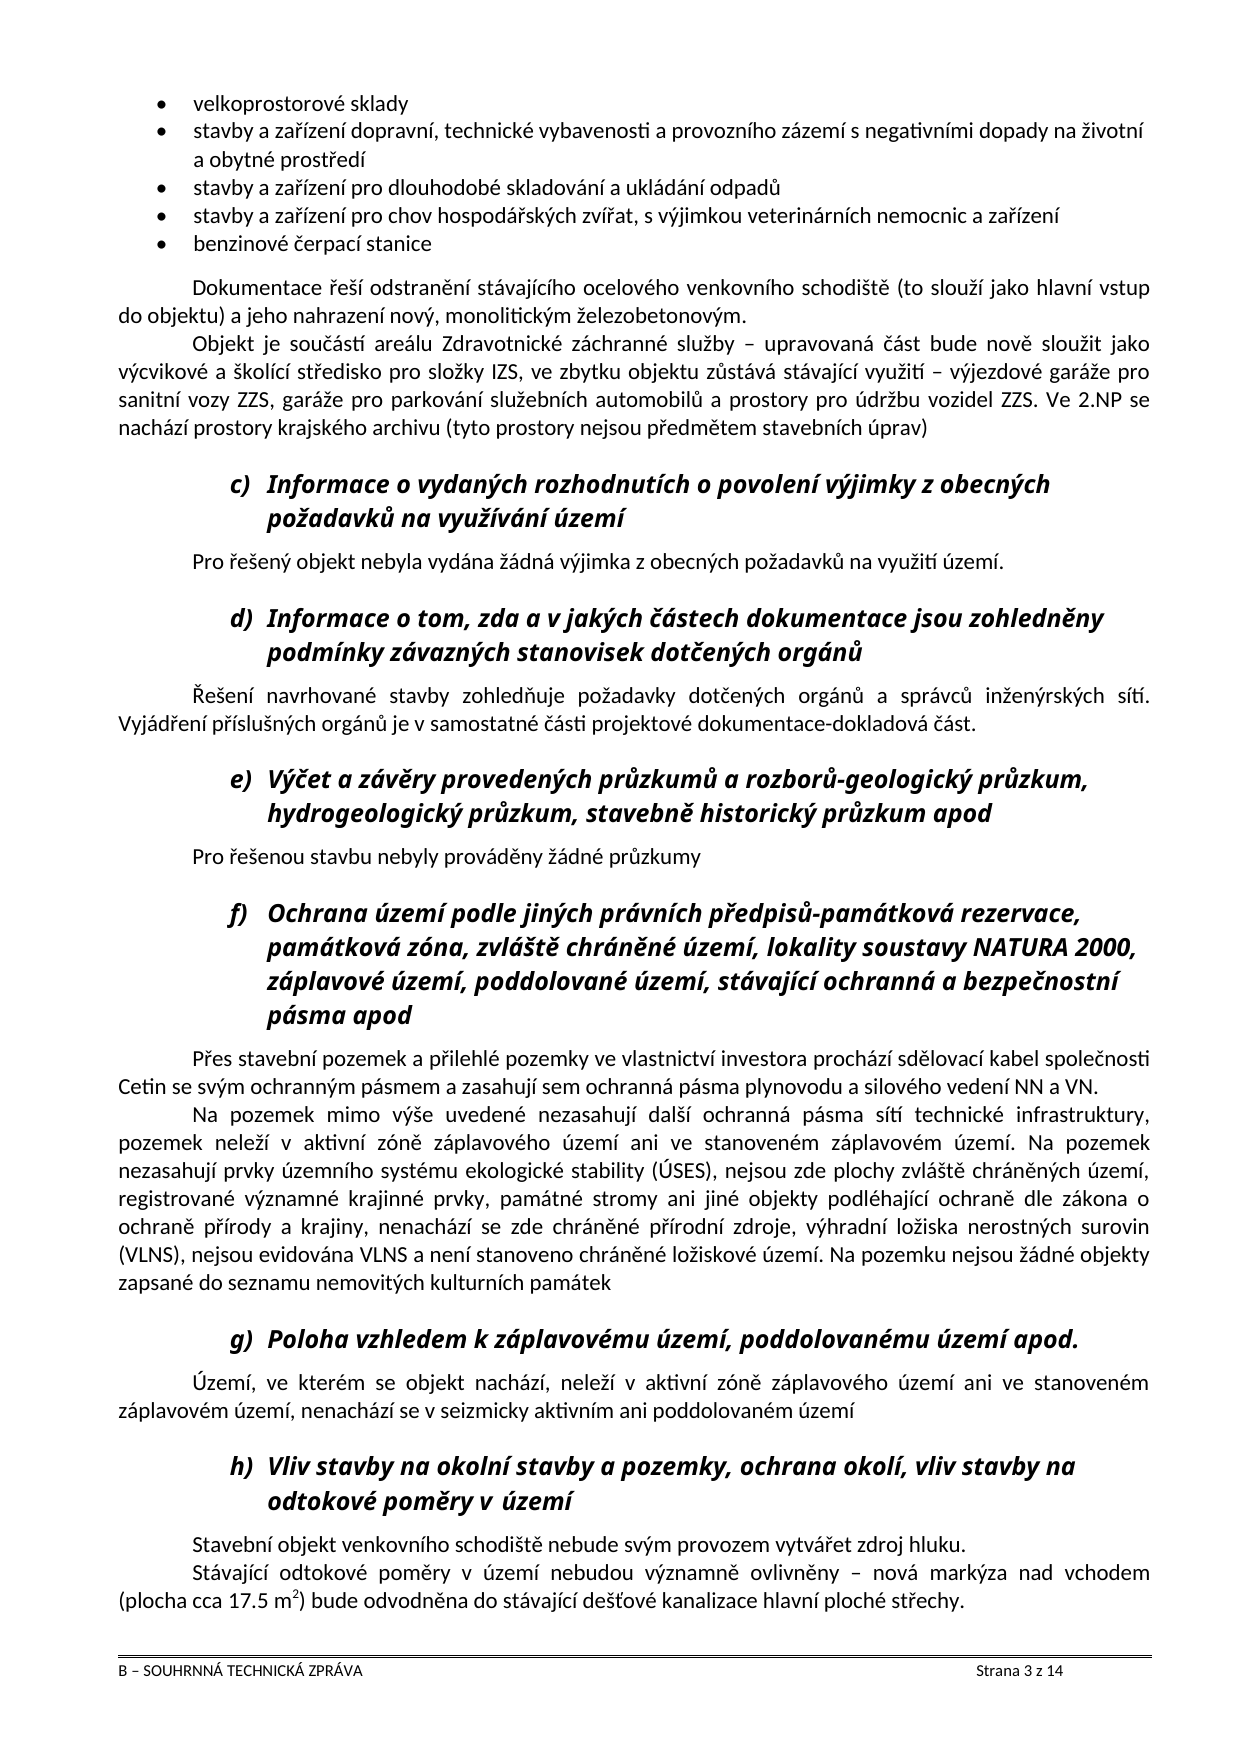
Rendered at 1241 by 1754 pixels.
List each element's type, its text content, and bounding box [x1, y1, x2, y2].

subtitle Ochrana území podle jiných právních předpisů-památková rezervace, památková zóna, zvláště chráněné území, lokality soustavy NATURA 2000, záplavové území, poddolované území, stávající ochranná a bezpečnostní pásma apod [229, 896, 1152, 1032]
subtitle Poloha vzhledem k záplavovému území, poddolovanému území apod. [229, 1321, 1152, 1356]
text Na pozemek mimo výše uvedené nezasahují další ochranná pásma sítí technické infrastruktury, pozemek neleží v aktivní zóně záplavového území ani ve stanoveném záplavovém území. Na pozemek nezasahují prvky územního systému ekologické stability (ÚSES), nejsou zde plochy zvláště chráněných území, registrované významné krajinné prvky, památné stromy ani jiné objekty podléhající ochraně dle zákona o ochraně přírody a krajiny, nenachází se zde chráněné přírodní zdroje, výhradní ložiska nerostných surovin (VLNS), nejsou evidována VLNS a není stanoveno chráněné ložiskové území. Na pozemku nejsou žádné objekty zapsané do seznamu nemovitých kulturních památek [118, 1100, 1152, 1296]
list velkoprostorové sklady [156, 89, 1152, 117]
subtitle Informace o tom, zda a v jakých částech dokumentace jsou zohledněny podmínky závazných stanovisek dotčených orgánů [229, 600, 1152, 668]
text Přes stavební pozemek a přilehlé pozemky ve vlastnictví investora prochází sdělovací kabel společnosti Cetin se svým ochranným pásmem a zasahují sem ochranná pásma plynovodu a silového vedení NN a VN. [118, 1044, 1152, 1100]
subtitle Vliv stavby na okolní stavby a pozemky, ochrana okolí, vliv stavby na odtokové poměry v území [229, 1449, 1152, 1517]
text Pro řešenou stavbu nebyly prováděny žádné průzkumy [118, 842, 1152, 871]
text Území, ve kterém se objekt nachází, neleží v aktivní zóně záplavového území ani ve stanoveném záplavovém území, nenachází se v seizmicky aktivním ani poddolovaném území [118, 1368, 1152, 1424]
list stavby a zařízení dopravní, technické vybavenosti a provozního zázemí s negativními dopady na životní a obytné prostředí [156, 117, 1152, 173]
subtitle Výčet a závěry provedených průzkumů a rozborů-geologický průzkum, hydrogeologický průzkum, stavebně historický průzkum apod [229, 762, 1152, 830]
text Pro řešený objekt nebyla vydána žádná výjimka z obecných požadavků na využití území. [118, 547, 1152, 575]
subtitle Informace o vydaných rozhodnutích o povolení výjimky z obecných požadavků na využívání území [229, 467, 1152, 535]
text Dokumentace řeší odstranění stávajícího ocelového venkovního schodiště (to slouží jako hlavní vstup do objektu) a jeho nahrazení nový, monolitickým železobetonovým. [118, 273, 1152, 329]
list stavby a zařízení pro dlouhodobé skladování a ukládání odpadů [156, 173, 1152, 201]
text Stavební objekt venkovního schodiště nebude svým provozem vytvářet zdroj hluku. [118, 1530, 1152, 1558]
list benzinové čerpací stanice [156, 229, 1152, 257]
text Řešení navrhované stavby zohledňuje požadavky dotčených orgánů a správců inženýrských sítí. Vyjádření příslušných orgánů je v samostatné části projektové dokumentace-dokladová část. [118, 681, 1152, 737]
text Stávající odtokové poměry v území nebudou významně ovlivněny – nová markýza nad vchodem (plocha cca 17.5 m2) bude odvodněna do stávající dešťové kanalizace hlavní ploché střechy. [118, 1558, 1152, 1614]
list stavby a zařízení pro chov hospodářských zvířat, s výjimkou veterinárních nemocnic a zařízení [156, 201, 1152, 229]
text Objekt je součástí areálu Zdravotnické záchranné služby – upravovaná část bude nově sloužit jako výcvikové a školící středisko pro složky IZS, ve zbytku objektu zůstává stávající využití – výjezdové garáže pro sanitní vozy ZZS, garáže pro parkování služebních automobilů a prostory pro údržbu vozidel ZZS. Ve 2.NP se nachází prostory krajského archivu (tyto prostory nejsou předmětem stavebních úprav) [118, 329, 1152, 442]
